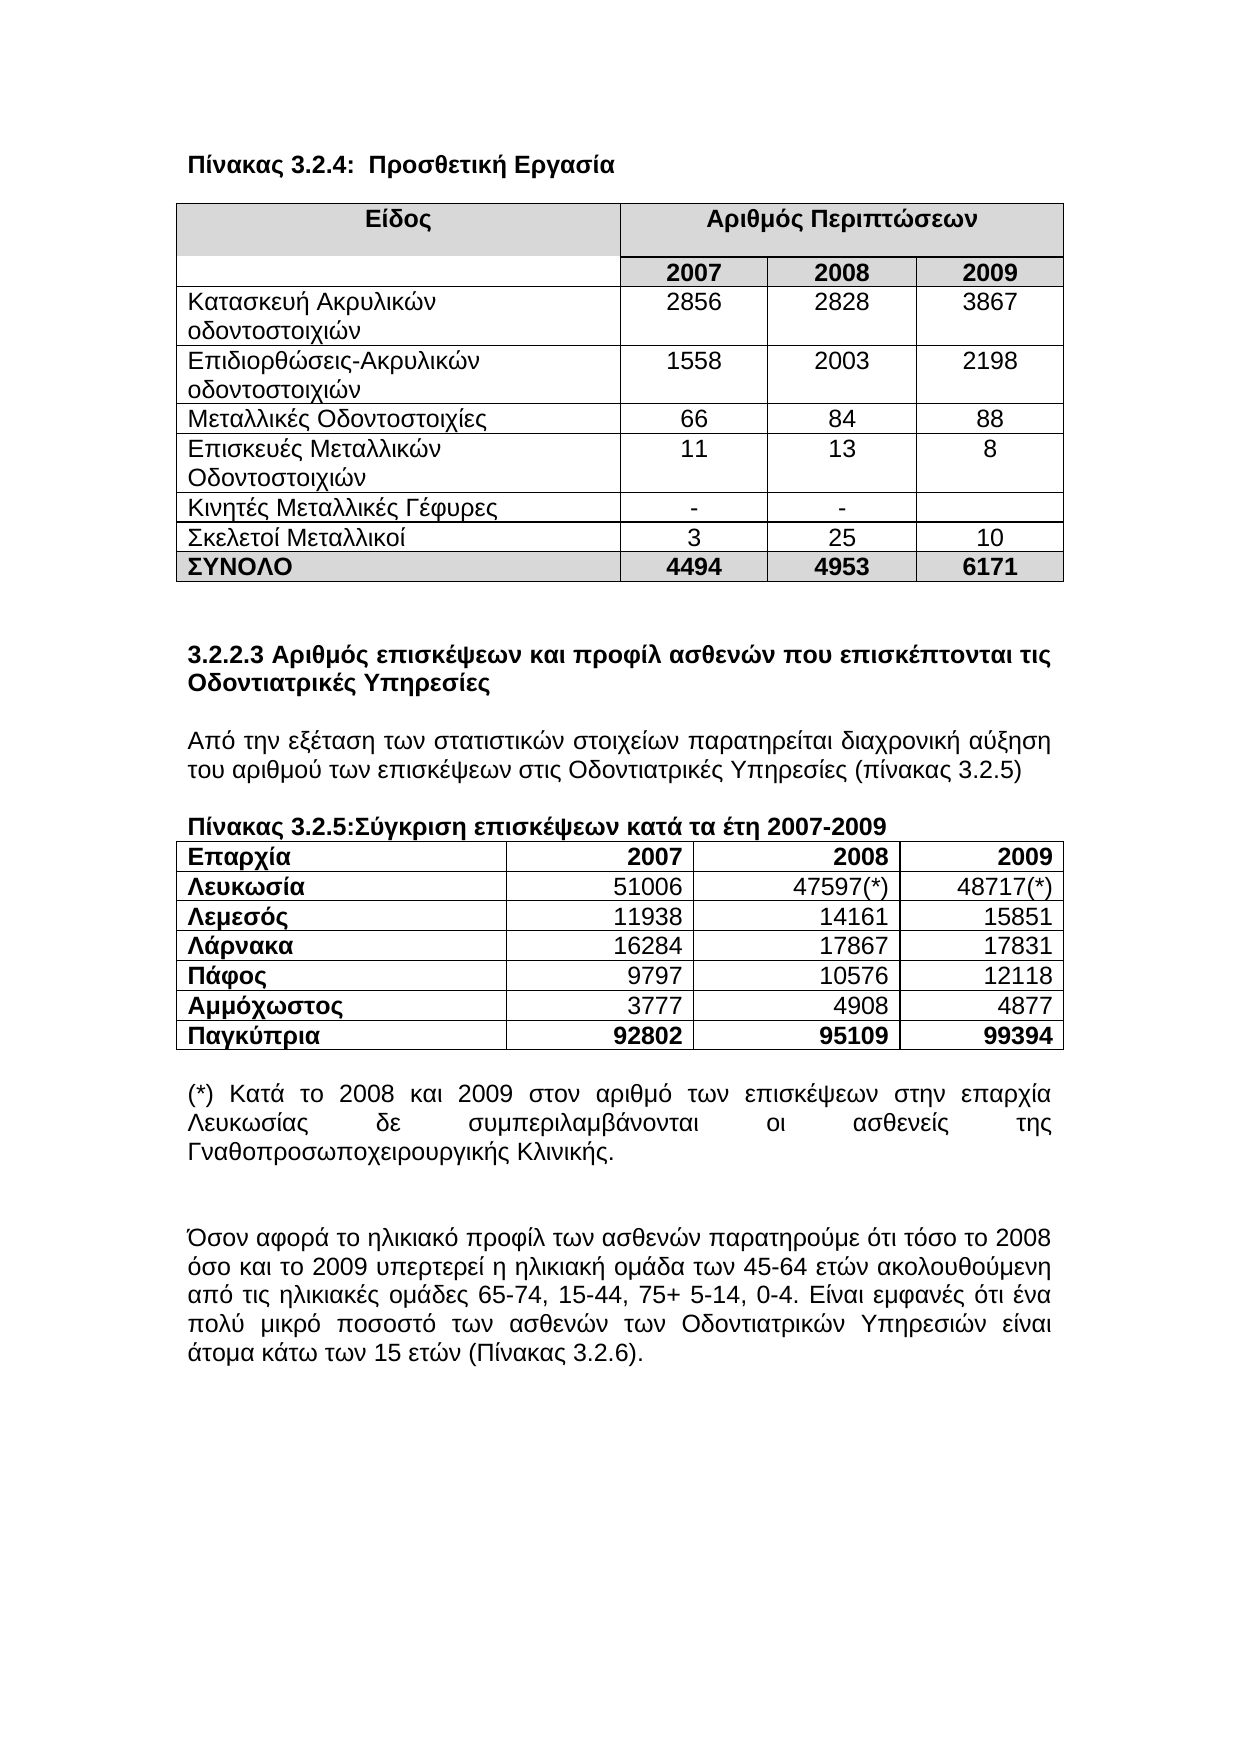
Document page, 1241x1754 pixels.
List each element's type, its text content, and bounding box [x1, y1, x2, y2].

table_cell Μεταλλικές Οδοντοστοιχίες [177, 404, 620, 433]
table_cell 2856 [621, 287, 767, 345]
table_cell 17831 [901, 931, 1063, 960]
table_cell 4494 [621, 552, 767, 581]
text Όσον αφορά το ηλικιακό προφίλ των ασθενών παρατηρούμε ότι τόσο το 2008 όσο και το 2009 υπερτερεί η ηλικιακή ομάδα των 45-64 ετών ακολουθούμενη από τις ηλικιακές ομάδες 65-74, 15-44, 75+ 5-14, 0-4. Είναι εμφανές ότι ένα πολύ μικρό ποσοστό των ασθενών των Οδοντιατρικών Υπηρεσιών είναι άτομα κάτω των 15 ετών (Πίνακας 3.2.6). [187, 1223, 1053, 1367]
table_header 2007 [507, 842, 693, 871]
table_cell 3777 [507, 991, 693, 1019]
table_cell 2009 [917, 258, 1063, 286]
table_cell [917, 493, 1063, 521]
text 3.2.2.3 Αριθμός επισκέψεων και προφίλ ασθενών που επισκέπτονται τις Οδοντιατρικές Υπηρεσίες [187, 639, 1053, 697]
table_header Επαρχία [177, 842, 506, 871]
text Πίνακας 3.2.5:Σύγκριση επισκέψεων κατά τα έτη 2007-2009 [187, 812, 1053, 841]
table_cell 66 [621, 404, 767, 433]
table_cell 92802 [507, 1021, 693, 1049]
table_cell 51006 [507, 872, 693, 900]
table_cell 88 [917, 404, 1063, 433]
table_cell 47597(*) [694, 872, 899, 900]
table_cell 9797 [507, 961, 693, 990]
table_cell Αμμόχωστος [177, 991, 506, 1019]
table_cell 12118 [901, 961, 1063, 990]
table_cell 2198 [917, 346, 1063, 403]
table_cell Λευκωσία [177, 872, 506, 900]
table_cell - [621, 493, 767, 521]
table_cell 4908 [694, 991, 899, 1019]
table_cell - [768, 493, 916, 521]
table_cell 10 [917, 523, 1063, 551]
table_cell 8 [917, 434, 1063, 492]
table_cell 1558 [621, 346, 767, 403]
table_cell Λάρνακα [177, 931, 506, 960]
table_cell 84 [768, 404, 916, 433]
text Από την εξέταση των στατιστικών στοιχείων παρατηρείται διαχρονική αύξηση του αριθμού των επισκέψεων στις Οδοντιατρικές Υπηρεσίες (πίνακας 3.2.5) [187, 726, 1053, 783]
table_cell Παγκύπρια [177, 1021, 506, 1049]
table_cell 10576 [694, 961, 899, 990]
table_cell 11 [621, 434, 767, 492]
text (*) Κατά το 2008 και 2009 στον αριθμό των επισκέψεων στην επαρχία Λευκωσίας δε συμπεριλαμβάνονται οι ασθενείς της Γναθοπροσωποχειρουργικής Κλινικής. [187, 1079, 1053, 1165]
table_cell 99394 [901, 1021, 1063, 1049]
table_cell Λεμεσός [177, 901, 506, 930]
table_cell 14161 [694, 901, 899, 930]
table_cell 17867 [694, 931, 899, 960]
table_cell 6171 [917, 552, 1063, 581]
table_header Είδος [177, 204, 620, 256]
table_cell 13 [768, 434, 916, 492]
table_cell 3 [621, 523, 767, 551]
table_cell 95109 [694, 1021, 899, 1049]
subtitle Πίνακας 3.2.4: Προσθετική Εργασία [187, 150, 1053, 203]
table_cell 48717(*) [901, 872, 1063, 900]
table_cell 3867 [917, 287, 1063, 345]
table_header Αριθμός Περιπτώσεων [621, 204, 1063, 256]
table_cell 25 [768, 523, 916, 551]
table_cell Επισκευές Μεταλλικών Οδοντοστοιχιών [177, 434, 620, 492]
table_header 2009 [901, 842, 1063, 871]
table_cell [177, 256, 620, 286]
table_cell Επιδιορθώσεις-Ακρυλικών οδοντοστοιχιών [177, 346, 620, 403]
table_cell 2008 [768, 258, 916, 286]
table_cell 2828 [768, 287, 916, 345]
table_cell Κατασκευή Ακρυλικών οδοντοστοιχιών [177, 287, 620, 345]
table_header 2008 [694, 842, 899, 871]
table_cell ΣΥΝΟΛΟ [177, 552, 620, 581]
table_cell 2003 [768, 346, 916, 403]
table_cell Πάφος [177, 961, 506, 990]
table_cell 4877 [901, 991, 1063, 1019]
table_cell 11938 [507, 901, 693, 930]
table_cell Κινητές Μεταλλικές Γέφυρες [177, 493, 620, 521]
table_cell 15851 [901, 901, 1063, 930]
table_cell 16284 [507, 931, 693, 960]
table_cell Σκελετοί Μεταλλικοί [177, 523, 620, 551]
table_cell 4953 [768, 552, 916, 581]
table_cell 2007 [621, 258, 767, 286]
